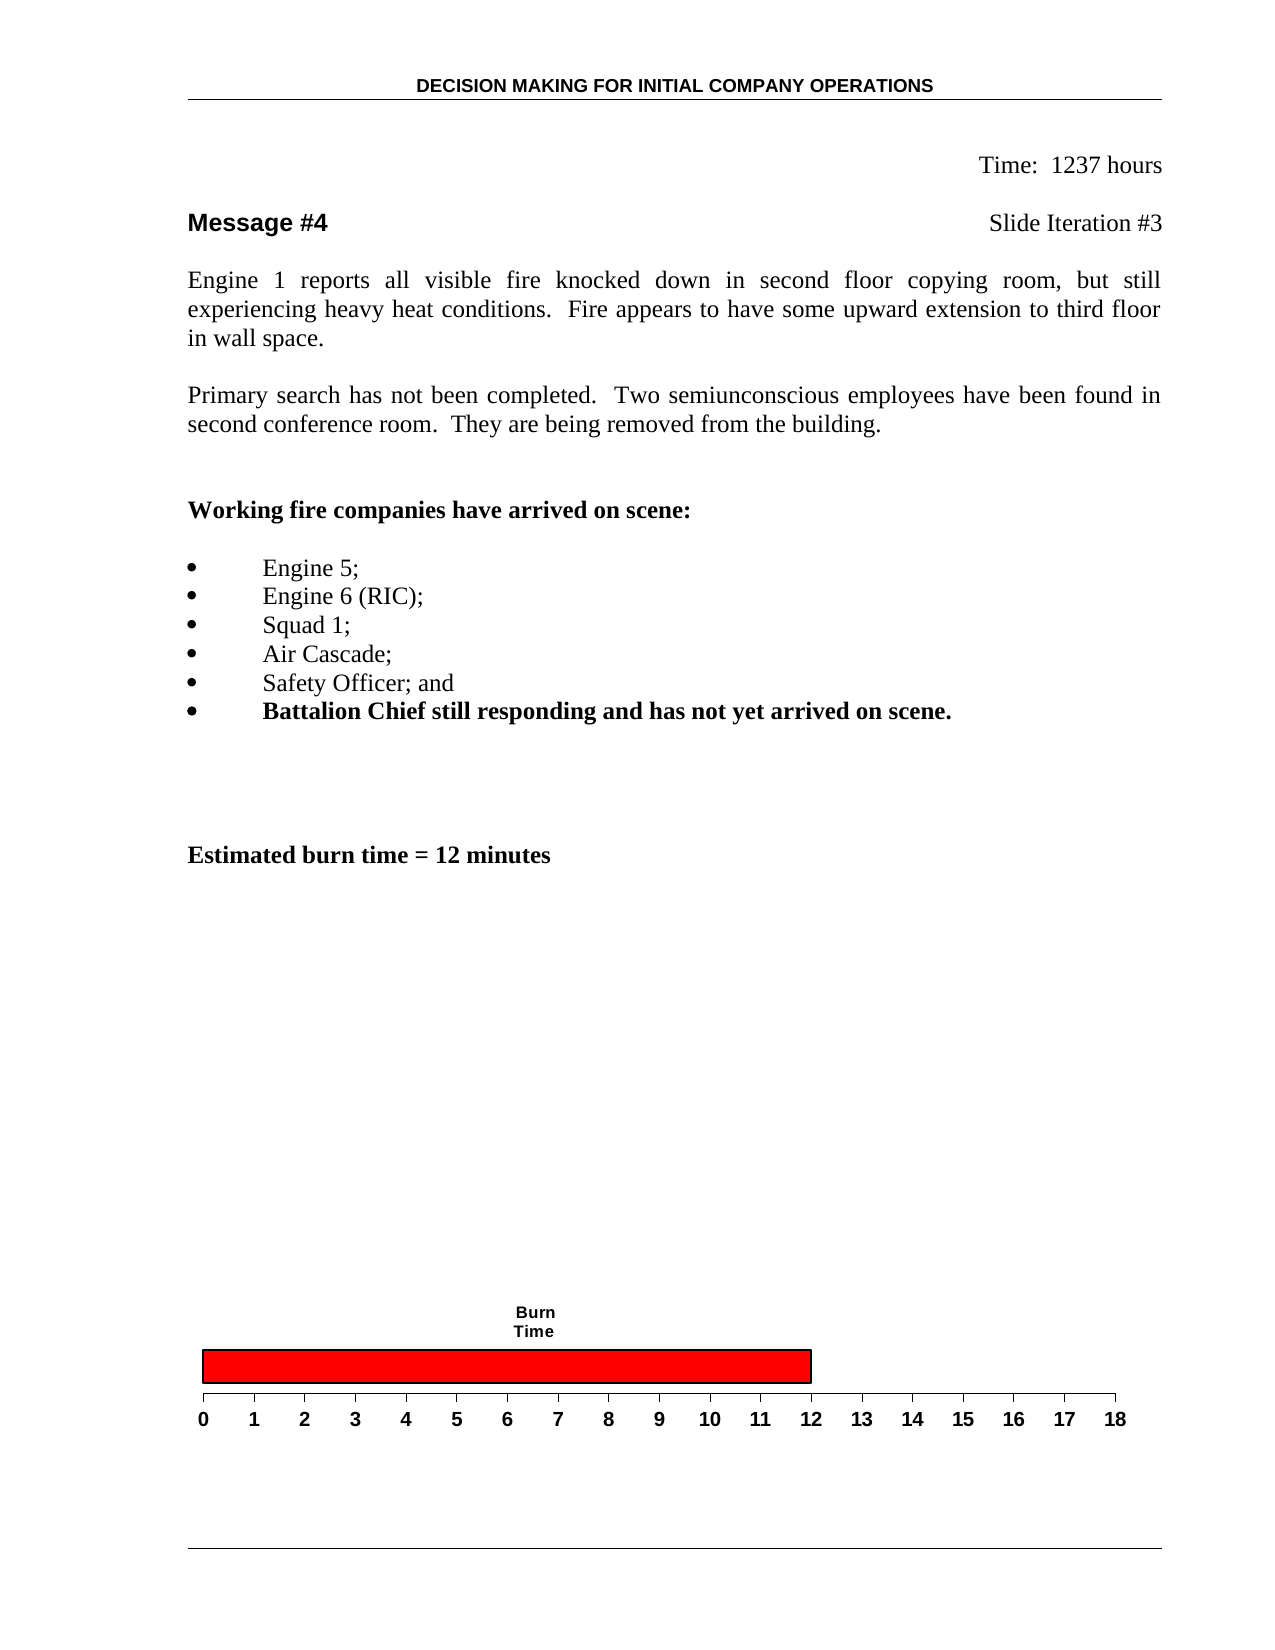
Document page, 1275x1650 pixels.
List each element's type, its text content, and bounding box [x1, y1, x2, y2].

text Working fire companies have arrived on scene: [187, 495, 1162, 524]
text Engine 1 reports all visible fire knocked down in second floor copying room, but still experiencing heavy heat conditions. Fire appears to have some upward extension to third floor in wall space. [187, 265, 1162, 351]
text Message #4 Slide Iteration #3 [187, 207, 1162, 236]
list Safety Officer; and [187, 668, 1162, 696]
text Primary search has not been completed. Two semiunconscious employees have been found in second conference room. They are being removed from the building. [187, 380, 1162, 438]
list Air Cascade; [187, 639, 1162, 668]
list Engine 5; [187, 553, 1162, 581]
list Battalion Chief still responding and has not yet arrived on scene. [187, 696, 1162, 725]
list Engine 6 (RIC); [187, 581, 1162, 610]
list Squad 1; [187, 610, 1162, 639]
text Time: 1237 hours [187, 150, 1162, 179]
text Estimated burn time = 12 minutes [187, 840, 1162, 869]
